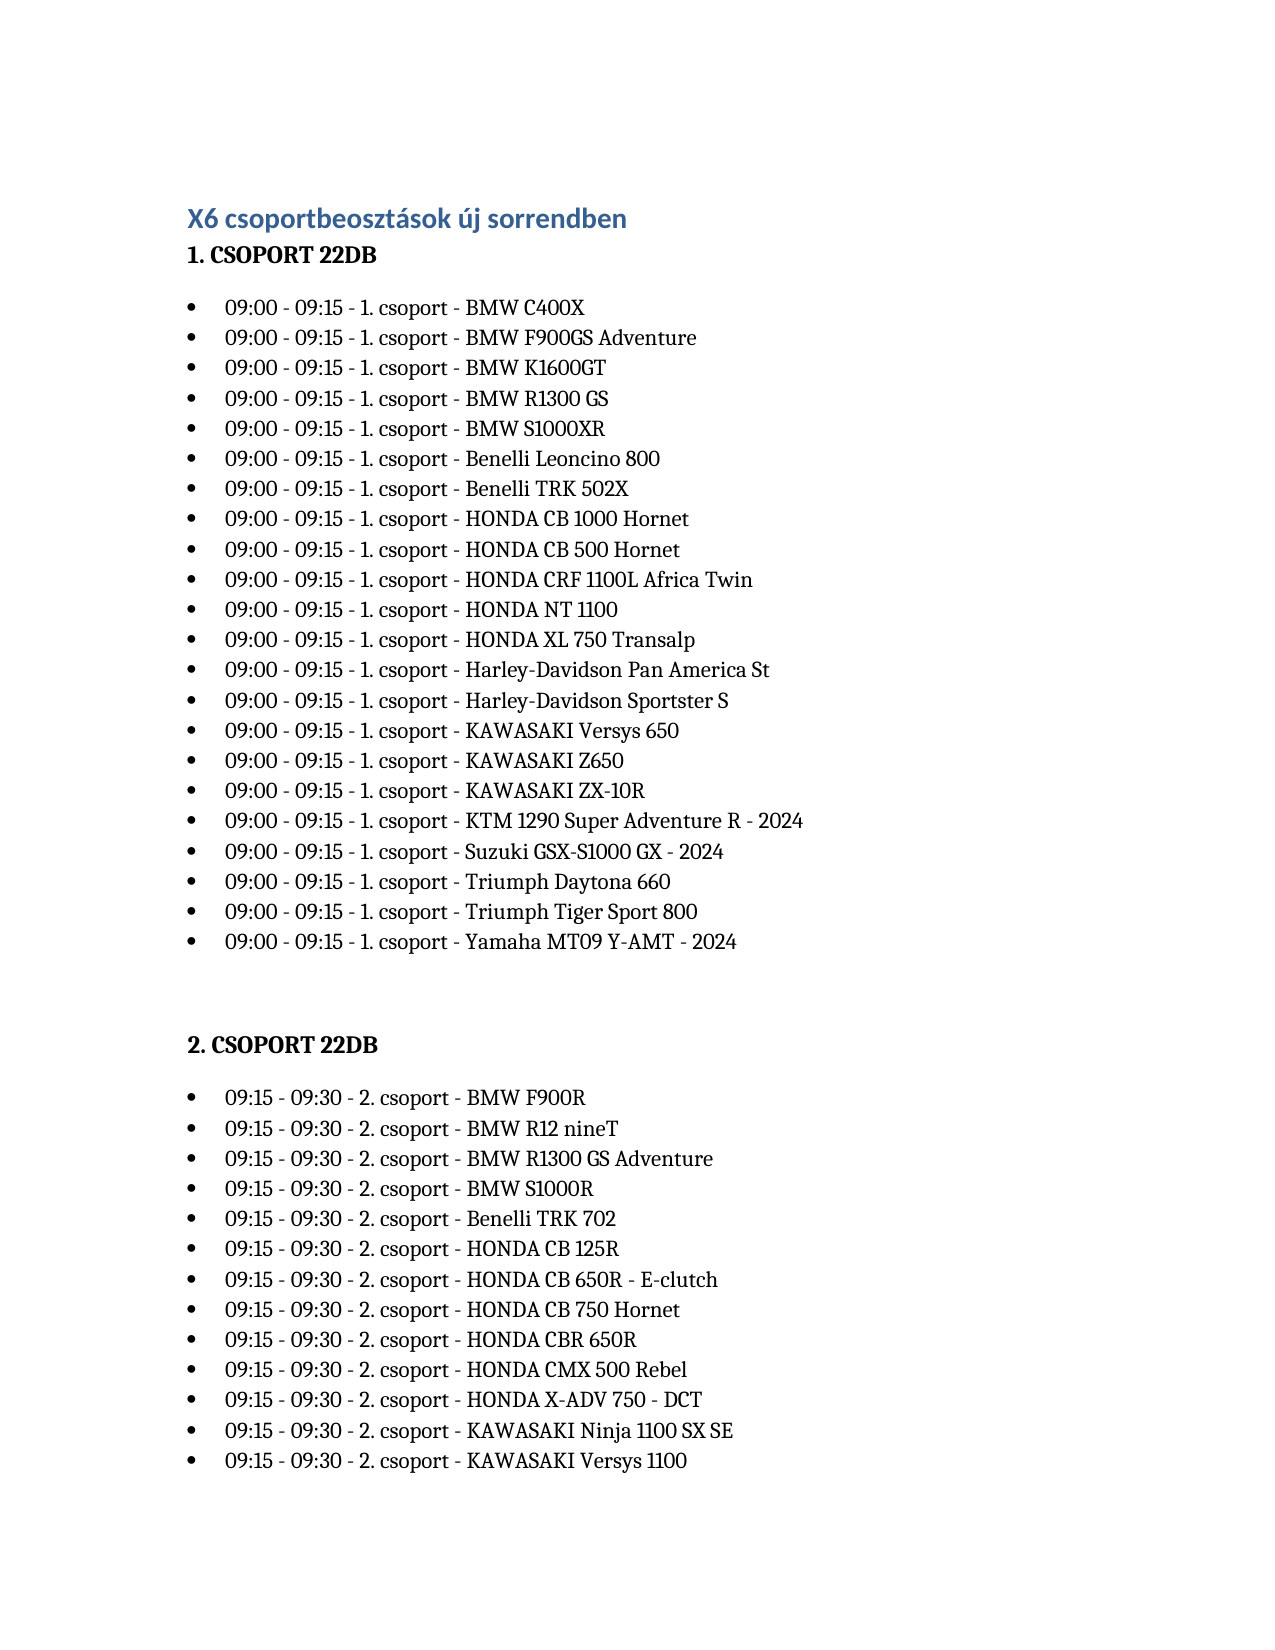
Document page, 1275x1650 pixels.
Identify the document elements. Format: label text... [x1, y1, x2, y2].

list 09:00 - 09:15 - 1. csoport - KAWASAKI ZX-10R [187, 778, 1087, 804]
list 09:00 - 09:15 - 1. csoport - KAWASAKI Versys 650 [187, 718, 1087, 744]
list 09:00 - 09:15 - 1. csoport - HONDA XL 750 Transalp [187, 627, 1087, 653]
list 09:00 - 09:15 - 1. csoport - Triumph Tiger Sport 800 [187, 899, 1087, 925]
list 09:00 - 09:15 - 1. csoport - Harley-Davidson Sportster S [187, 687, 1087, 714]
list 09:00 - 09:15 - 1. csoport - BMW R1300 GS [187, 385, 1087, 412]
list 09:15 - 09:30 - 2. csoport - HONDA CB 650R - E-clutch [187, 1266, 1087, 1293]
list 09:00 - 09:15 - 1. csoport - Harley-Davidson Pan America St [187, 657, 1087, 684]
list 09:00 - 09:15 - 1. csoport - HONDA CRF 1100L Africa Twin [187, 567, 1087, 593]
list 09:15 - 09:30 - 2. csoport - Benelli TRK 702 [187, 1206, 1087, 1232]
list 09:15 - 09:30 - 2. csoport - KAWASAKI Ninja 1100 SX SE [187, 1417, 1087, 1444]
list 09:15 - 09:30 - 2. csoport - HONDA X-ADV 750 - DCT [187, 1387, 1087, 1413]
list 09:15 - 09:30 - 2. csoport - BMW S1000R [187, 1176, 1087, 1202]
subtitle X6 csoportbeosztások új sorrendben [187, 200, 1087, 236]
list 09:00 - 09:15 - 1. csoport - BMW S1000XR [187, 416, 1087, 442]
text 1. CSOPORT 22DB [187, 241, 1087, 270]
list 09:15 - 09:30 - 2. csoport - BMW R12 nineT [187, 1115, 1087, 1142]
list 09:15 - 09:30 - 2. csoport - HONDA CB 750 Hornet [187, 1297, 1087, 1323]
list 09:00 - 09:15 - 1. csoport - Yamaha MT09 Y-AMT - 2024 [187, 929, 1087, 956]
list 09:00 - 09:15 - 1. csoport - Benelli Leoncino 800 [187, 446, 1087, 472]
list 09:00 - 09:15 - 1. csoport - BMW F900GS Adventure [187, 325, 1087, 351]
list 09:00 - 09:15 - 1. csoport - KTM 1290 Super Adventure R - 2024 [187, 808, 1087, 835]
list 09:15 - 09:30 - 2. csoport - HONDA CBR 650R [187, 1327, 1087, 1353]
list 09:00 - 09:15 - 1. csoport - Benelli TRK 502X [187, 476, 1087, 502]
list 09:00 - 09:15 - 1. csoport - Suzuki GSX-S1000 GX - 2024 [187, 838, 1087, 865]
list 09:15 - 09:30 - 2. csoport - KAWASAKI Versys 1100 [187, 1448, 1087, 1474]
list 09:00 - 09:15 - 1. csoport - HONDA CB 1000 Hornet [187, 506, 1087, 533]
list 09:15 - 09:30 - 2. csoport - BMW R1300 GS Adventure [187, 1146, 1087, 1172]
list 09:00 - 09:15 - 1. csoport - BMW C400X [187, 295, 1087, 321]
list 09:00 - 09:15 - 1. csoport - KAWASAKI Z650 [187, 748, 1087, 774]
list 09:00 - 09:15 - 1. csoport - HONDA CB 500 Hornet [187, 536, 1087, 563]
list 09:00 - 09:15 - 1. csoport - BMW K1600GT [187, 355, 1087, 382]
list 09:15 - 09:30 - 2. csoport - HONDA CMX 500 Rebel [187, 1357, 1087, 1383]
list 09:15 - 09:30 - 2. csoport - HONDA CB 125R [187, 1236, 1087, 1262]
list 09:00 - 09:15 - 1. csoport - Triumph Daytona 660 [187, 869, 1087, 895]
text 2. CSOPORT 22DB [187, 1031, 1087, 1060]
list 09:00 - 09:15 - 1. csoport - HONDA NT 1100 [187, 597, 1087, 623]
list 09:15 - 09:30 - 2. csoport - BMW F900R [187, 1085, 1087, 1111]
